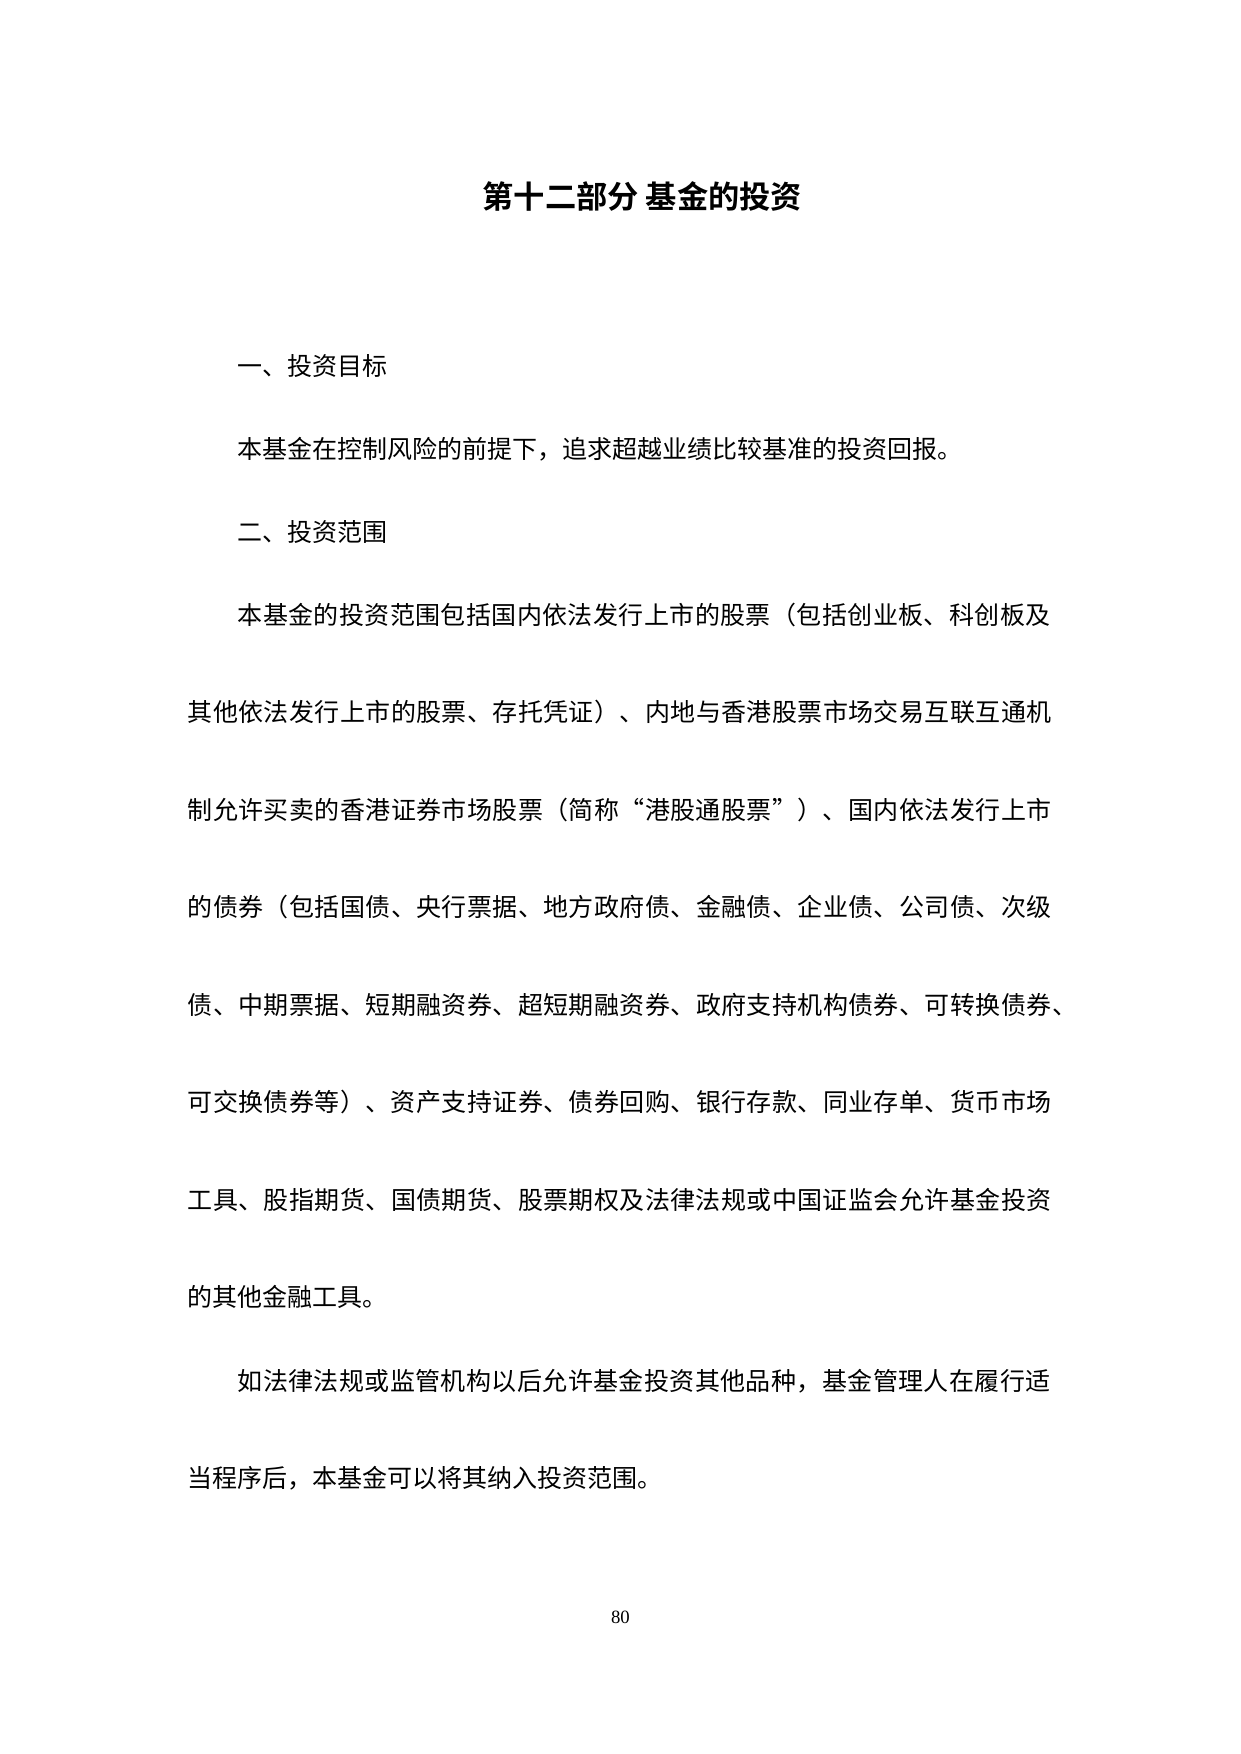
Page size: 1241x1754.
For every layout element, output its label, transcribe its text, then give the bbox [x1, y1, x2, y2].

text 本基金在控制风险的前提下，追求超越业绩比较基准的投资回报。 [187, 415, 1053, 480]
text 第十二部分 基金的投资 [187, 162, 1053, 227]
text 如法律法规或监管机构以后允许基金投资其他品种，基金管理人在履行适当程序后，本基金可以将其纳入投资范围。 [187, 1347, 1053, 1509]
text 一、投资目标 [187, 332, 1053, 397]
text 二、投资范围 [187, 498, 1053, 563]
text 本基金的投资范围包括国内依法发行上市的股票（包括创业板、科创板及其他依法发行上市的股票、存托凭证）、内地与香港股票市场交易互联互通机制允许买卖的香港证券市场股票（简称“港股通股票”）、国内依法发行上市的债券（包括国债、央行票据、地方政府债、金融债、企业债、公司债、次级债、中期票据、短期融资券、超短期融资券、政府支持机构债券、可转换债券、可交换债券等）、资产支持证券、债券回购、银行存款、同业存单、货币市场工具、股指期货、国债期货、股票期权及法律法规或中国证监会允许基金投资的其他金融工具。 [187, 581, 1053, 1328]
